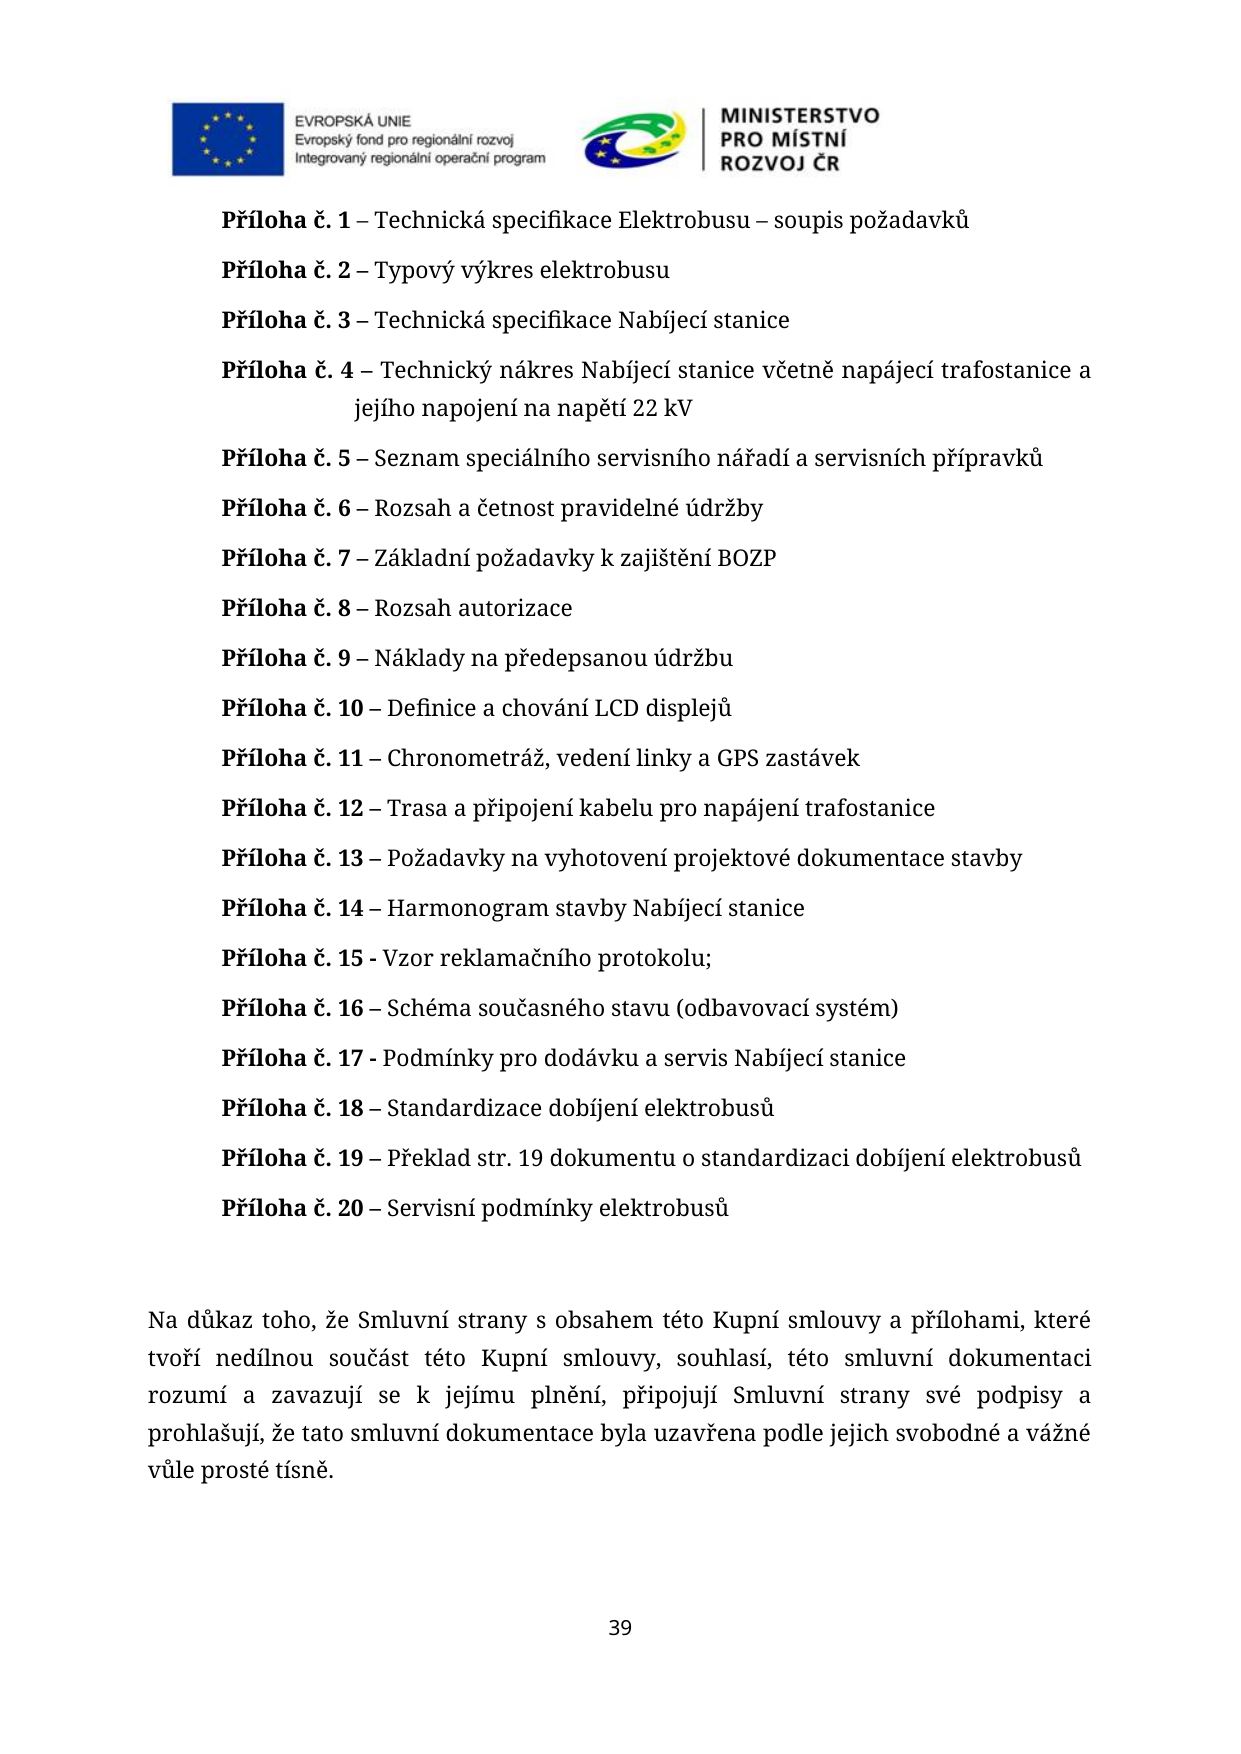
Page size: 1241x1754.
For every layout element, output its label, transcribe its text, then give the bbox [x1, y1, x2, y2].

text Příloha č. 11 – Chronometráž, vedení linky a GPS zastávek [148, 742, 1093, 773]
picture [147, 78, 903, 200]
text Příloha č. 8 – Rozsah autorizace [148, 592, 1093, 623]
text Příloha č. 1 – Technická specifikace Elektrobusu – soupis požadavků [148, 204, 1093, 236]
text Příloha č. 13 – Požadavky na vyhotovení projektové dokumentace stavby [148, 842, 1093, 873]
text Příloha č. 19 – Překlad str. 19 dokumentu o standardizaci dobíjení elektrobusů [148, 1142, 1093, 1173]
text Příloha č. 5 – Seznam speciálního servisního nářadí a servisních přípravků [148, 442, 1093, 473]
text Příloha č. 10 – Definice a chování LCD displejů [148, 692, 1093, 723]
text Příloha č. 6 – Rozsah a četnost pravidelné údržby [148, 492, 1093, 523]
text Na důkaz toho, že Smluvní strany s obsahem této Kupní smlouvy a přílohami, které tvoří nedílnou součást této Kupní smlouvy, souhlasí, této smluvní dokumentaci rozumí a zavazují se k jejímu plnění, připojují Smluvní strany své podpisy a prohlašují, že tato smluvní dokumentace byla uzavřena podle jejich svobodné a vážné vůle prosté tísně. [148, 1304, 1093, 1486]
text Příloha č. 17 - Podmínky pro dodávku a servis Nabíjecí stanice [148, 1042, 1093, 1073]
text Příloha č. 20 – Servisní podmínky elektrobusů [148, 1192, 1093, 1223]
text Příloha č. 15 - Vzor reklamačního protokolu; [148, 942, 1093, 973]
text Příloha č. 4 – Technický nákres Nabíjecí stanice včetně napájecí trafostanice a jejího napojení na napětí 22 kV [221, 354, 1093, 423]
text Příloha č. 18 – Standardizace dobíjení elektrobusů [148, 1092, 1093, 1123]
text Příloha č. 3 – Technická specifikace Nabíjecí stanice [148, 304, 1093, 336]
text Příloha č. 14 – Harmonogram stavby Nabíjecí stanice [148, 892, 1093, 923]
text Příloha č. 16 – Schéma současného stavu (odbavovací systém) [148, 992, 1093, 1023]
text Příloha č. 2 – Typový výkres elektrobusu [148, 254, 1093, 286]
text Příloha č. 9 – Náklady na předepsanou údržbu [148, 642, 1093, 673]
text Příloha č. 12 – Trasa a připojení kabelu pro napájení trafostanice [148, 792, 1093, 823]
text Příloha č. 7 – Základní požadavky k zajištění BOZP [148, 542, 1093, 573]
